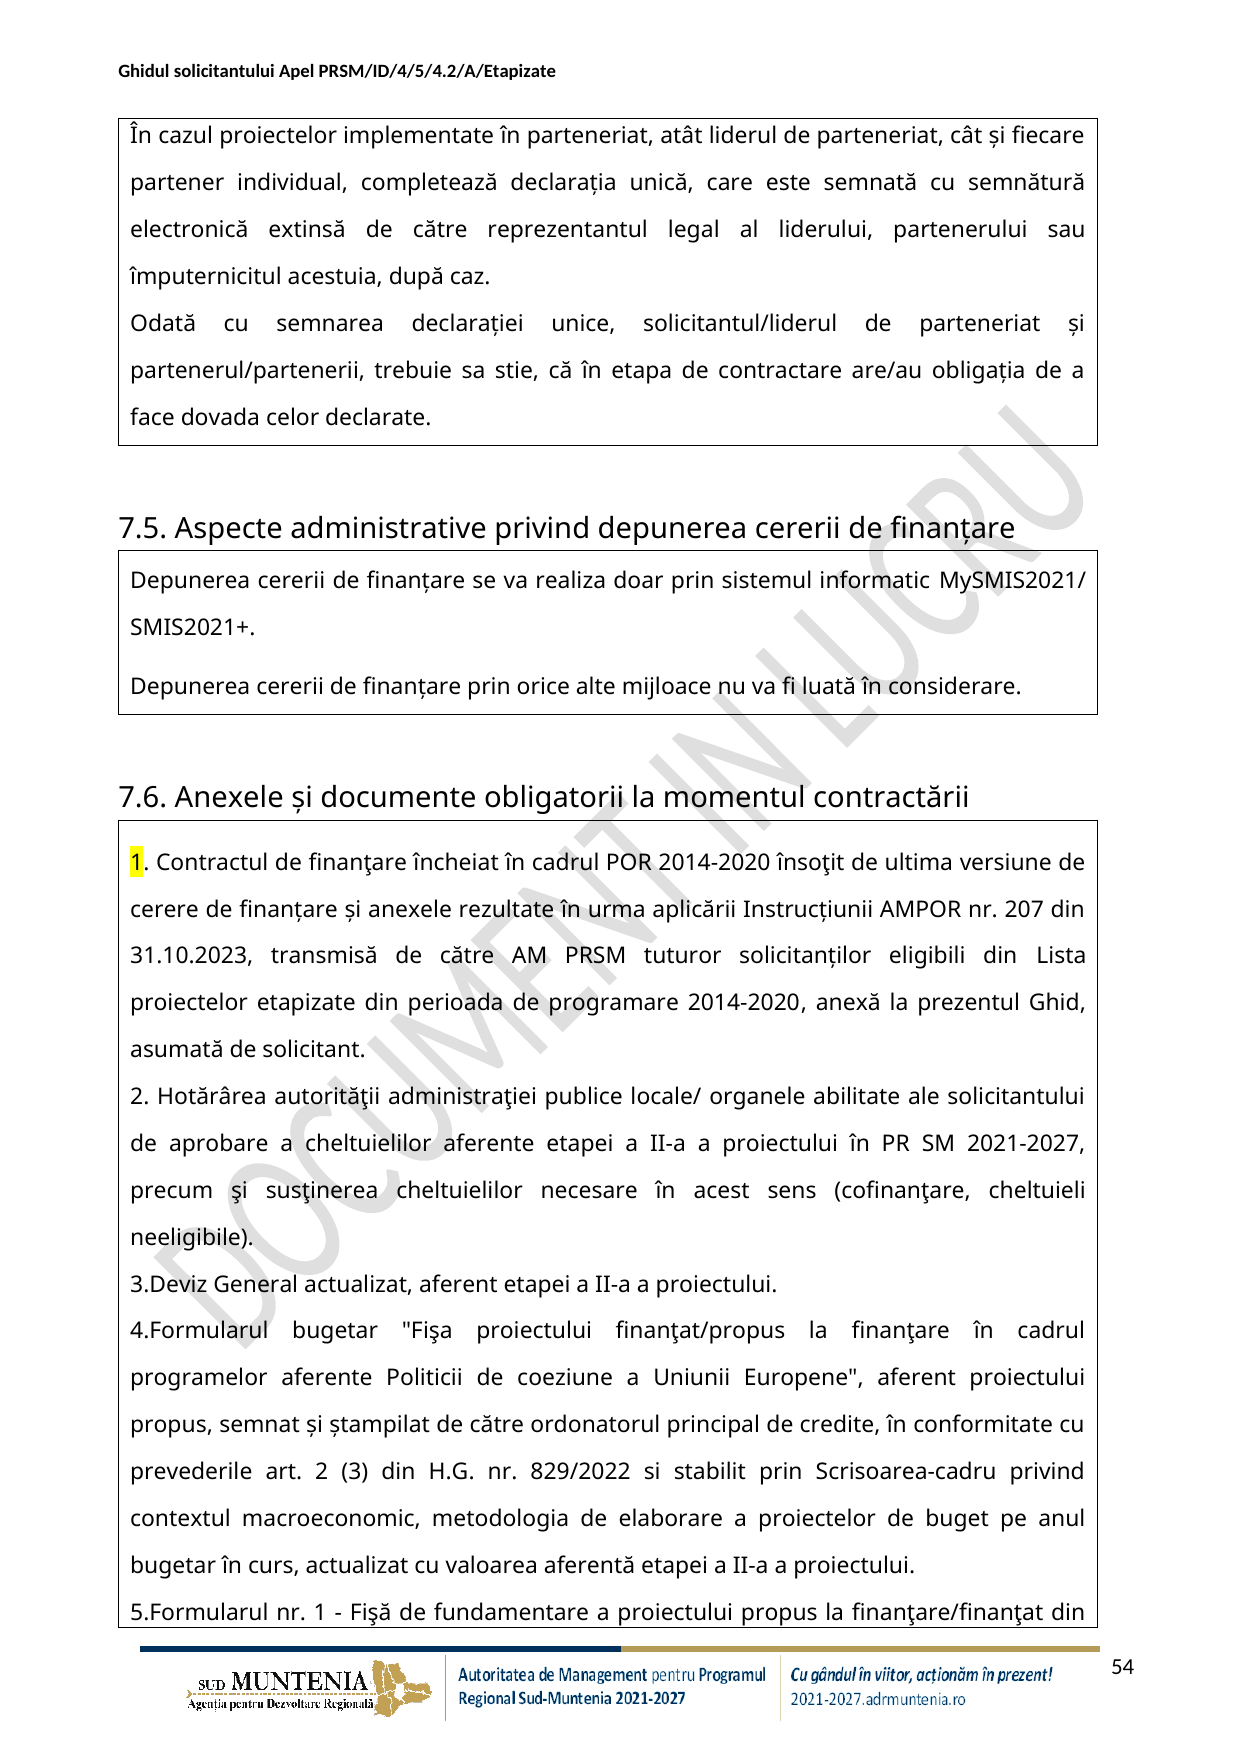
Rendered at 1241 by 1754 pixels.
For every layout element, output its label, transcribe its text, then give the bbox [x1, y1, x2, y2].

table_header Depunerea cererii de finanțare se va realiza doar prin sistemul informatic MySMIS2021/ SMIS2021+. Depunerea cererii de finanțare prin orice alte mijloace nu va fi luată în considerare. [119, 551, 1097, 714]
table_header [119, 119, 1097, 445]
subtitle 7.6. Anexele și documente obligatorii la momentul contractării [118, 777, 1134, 816]
subtitle 7.5. Aspecte administrative privind depunerea cererii de finanțare [118, 508, 1134, 547]
picture [140, 1646, 1100, 1721]
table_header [119, 821, 1097, 1627]
